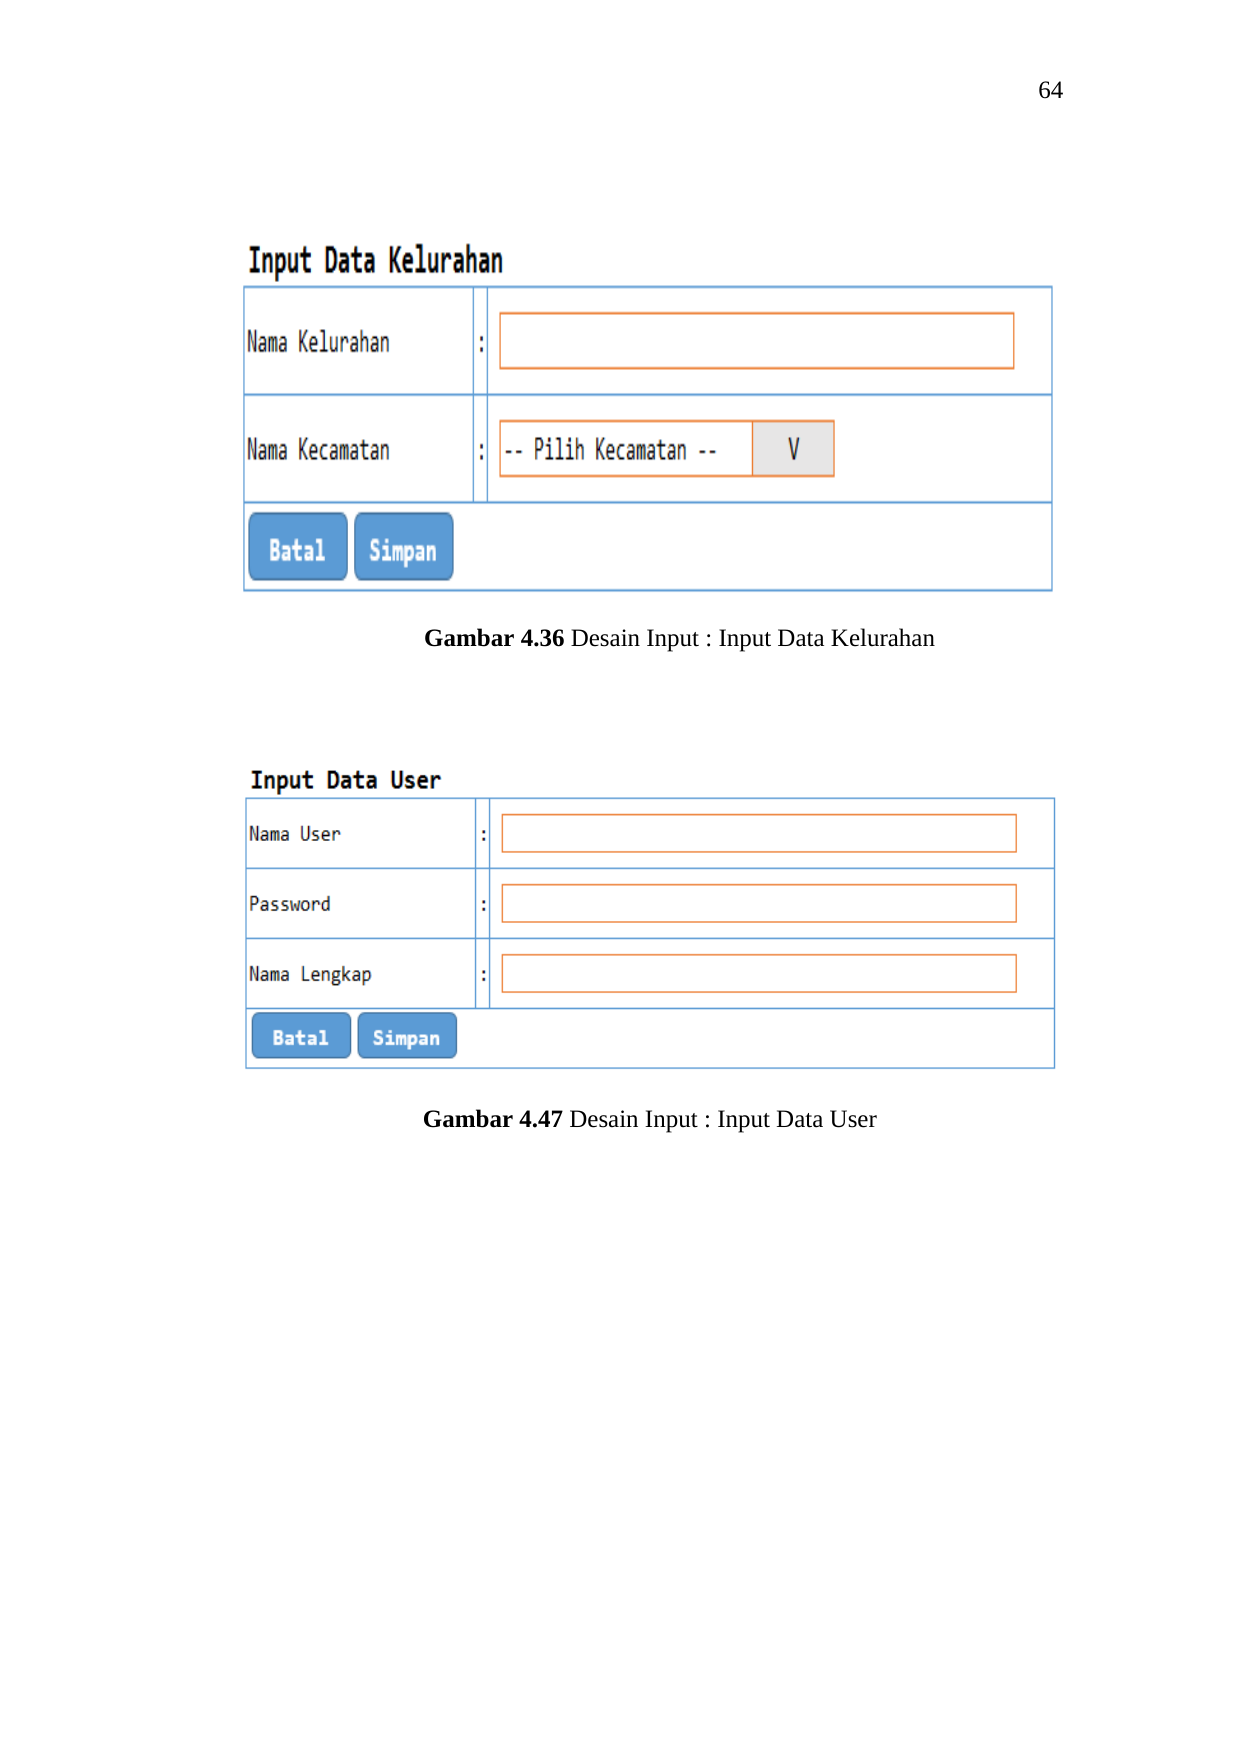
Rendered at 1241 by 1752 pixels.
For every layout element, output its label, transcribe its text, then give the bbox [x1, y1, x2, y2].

text Gambar 4.36 Desain Input : Input Data Kelurahan [236, 623, 1058, 652]
text Gambar 4.47 Desain Input : Input Data User [236, 1104, 1063, 1132]
picture [237, 759, 1062, 1075]
picture [240, 236, 1059, 595]
